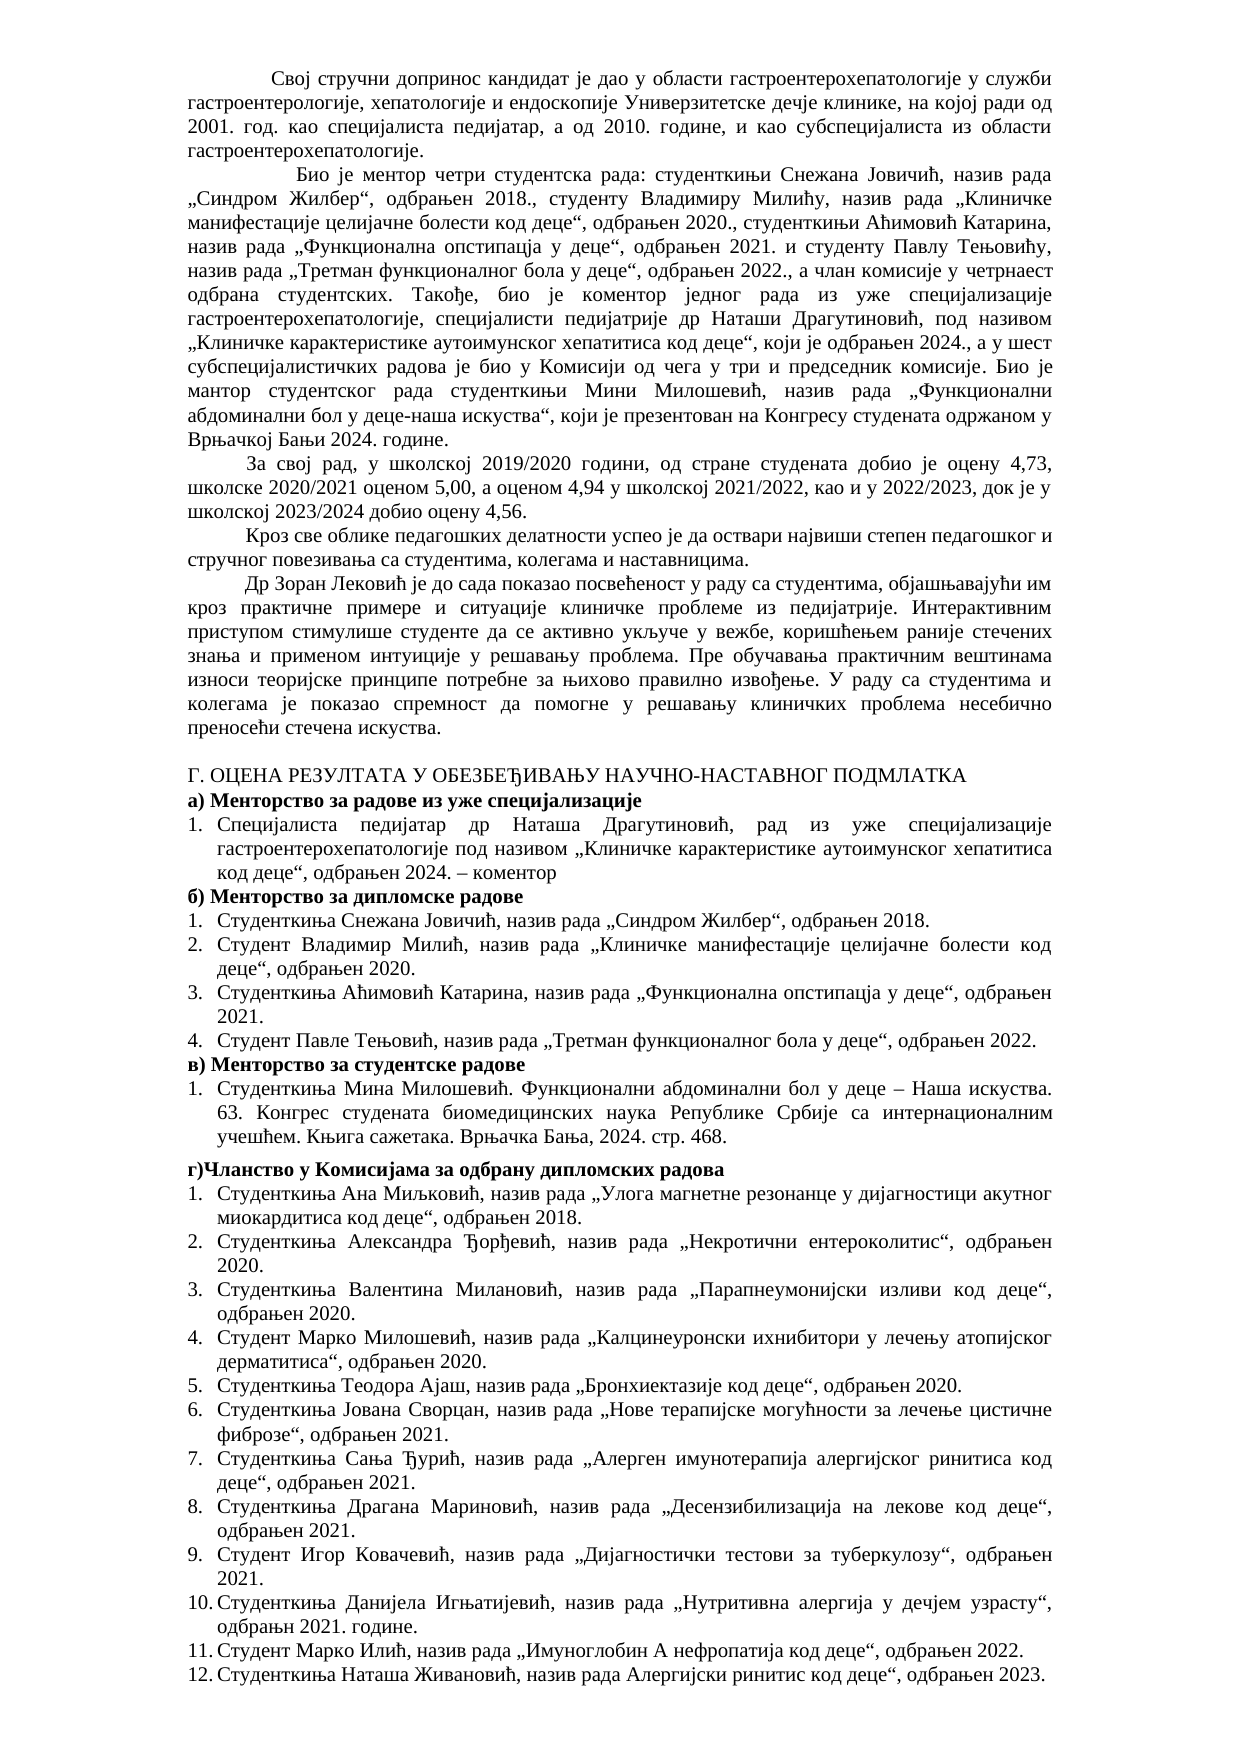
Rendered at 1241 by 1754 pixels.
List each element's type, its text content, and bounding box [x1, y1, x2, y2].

text 1. Студенткиња Мина Милошевић. Функционални абдоминални бол у деце – Наша искуства. 63. Конгрес студената биомедицинских наука Републике Србије са интернационалним учешћем. Књига сажетака. Врњачка Бања, 2024. стр. 468. [187, 1076, 1053, 1148]
text За свој рад, у школској 2019/2020 години, од стране студената добио је оцену 4,73, школске 2020/2021 оценом 5,00, а оценом 4,94 у школској 2021/2022, као и у 2022/2023, док је у школској 2023/2024 добио оцену 4,56. [187, 451, 1053, 523]
list Студент Павле Тењовић, назив рада „Третман функционалног бола у деце“, одбрањен 2022. [187, 1028, 1053, 1052]
list Студенткиња Данијела Игњатијевић, назив рада „Нутритивна алергија у дечјем узрасту“, одбрањн 2021. године. [187, 1590, 1053, 1638]
list Студент Владимир Милић, назив рада „Клиничке манифестације целијачне болести код деце“, одбрањен 2020. [187, 932, 1053, 980]
text в) Менторство за студентске радове [187, 1052, 1053, 1076]
list Студенткиња Сања Ђурић, назив рада „Алерген имунотерапија алергијског ринитиса код деце“, одбрањен 2021. [187, 1446, 1053, 1494]
text Свој стручни допринос кандидат је дао у области гастроентерохепатологије у служби гастроентерологије, хепатологије и ендоскопије Универзитетске дечје клинике, на којој ради од 2001. год. као специјалиста педијатар, а од 2010. године, и као субспецијалиста из области гастроентерохепатологије. [187, 66, 1053, 162]
text 1. Специјалиста педијатар др Наташа Драгутиновић, рад из уже специјализације гастроентерохепатологије под називом „Клиничке карактеристике аутоимунског хепатитиса код деце“, одбрањен 2024. – коментор [187, 812, 1053, 884]
text а) Менторство за радове из уже специјализације [187, 787, 1053, 812]
text Др Зоран Лековић је до сада показао посвећеност у раду са студентима, објашњавајући им кроз практичне примере и ситуације клиничке проблеме из педијатрије. Интерактивним приступом стимулише студенте да се активно укључе у вежбе, коришћењем раније стечених знања и применом интуиције у решавању проблема. Пре обучавања практичним вештинама износи теоријске принципе потребне за њихово правилно извођење. У раду са студентима и колегама је показао спремност да помогне у решавању клиничких проблема несебично преносећи стечена искуства. [187, 571, 1053, 739]
list Студенткиња Ана Миљковић, назив рада „Улога магнетне резонанце у дијагностици акутног миокардитиса код деце“, одбрањен 2018. [187, 1181, 1053, 1229]
list Студенткиња Наташа Живановић, назив рада Алергијски ринитис код деце“, одбрањен 2023. [187, 1662, 1053, 1686]
list Студент Марко Илић, назив рада „Имуноглобин А нефропатија код деце“, одбрањен 2022. [187, 1638, 1053, 1662]
text б) Менторство за дипломске радове [187, 884, 1053, 908]
list Студенткиња Јована Сворцан, назив рада „Нове терапијске могућности за лечење цистичне фиброзе“, одбрањен 2021. [187, 1397, 1053, 1446]
list Студенткиња Драгана Мариновић, назив рада „Десензибилизација на лекове код деце“, одбрањен 2021. [187, 1494, 1053, 1542]
list Студенткиња Снежана Јовичић, назив рада „Синдром Жилбер“, одбрањен 2018. [187, 908, 1053, 932]
list Студенткиња Александра Ђорђевић, назив рада „Некротични ентероколитис“, одбрањен 2020. [187, 1229, 1053, 1277]
text Кроз све облике педагошких делатности успео је да оствари највиши степен педагошког и стручног повезивања са студентима, колегама и наставницима. [187, 523, 1053, 571]
text Био је ментор четри студентска рада: студенткињи Снежана Јовичић, назив рада „Синдром Жилбер“, одбрањен 2018., студенту Владимиру Милићу, назив рада „Клиничке манифестације целијачне болести код деце“, одбрањен 2020., студенткињи Аћимовић Катарина, назив рада „Функционална опстипацја у деце“, одбрањен 2021. и студенту Павлу Тењовићу, назив рада „Третман функционалног бола у деце“, одбрањен 2022., а члан комисије у четрнаест одбрана студентских. Такође, био је коментор једног рада из уже специјализације гастроентерохепатологије, специјалисти педијатрије др Наташи Драгутиновић, под називом „Клиничке карактеристике аутоимунског хепатитиса код деце“, који је одбрањен 2024., а у шест субспецијалистичких радова је био у Комисији од чега у три и председник комисије. Био је мантор студентског рада студенткињи Мини Милошевић, назив рада „Функционални абдоминални бол у деце-наша искуства“, који је презентован на Конгресу студената одржаном у Врњачкој Бањи 2024. године. [187, 162, 1053, 451]
list Студент Игор Ковачевић, назив рада „Дијагностички тестови за туберкулозу“, одбрањен 2021. [187, 1542, 1053, 1590]
text Г. ОЦЕНА РЕЗУЛТАТА У ОБЕЗБЕЂИВАЊУ НАУЧНО-НАСТАВНОГ ПОДМЛАТКА [187, 763, 1053, 787]
list Студент Марко Милошевић, назив рада „Калцинеуронски ихнибитори у лечењу атопијског дерматитиса“, одбрањен 2020. [187, 1325, 1053, 1373]
list Студенткиња Аћимовић Катарина, назив рада „Функционална опстипацја у деце“, одбрањен 2021. [187, 980, 1053, 1028]
list Студенткиња Теодора Ајаш, назив рада „Бронхиектазије код деце“, одбрањен 2020. [187, 1373, 1053, 1397]
list Студенткиња Валентина Милановић, назив рада „Парапнеумонијски изливи код деце“, одбрањен 2020. [187, 1277, 1053, 1325]
text г)Чланство у Комисијама за одбрану дипломских радова [187, 1157, 1053, 1181]
